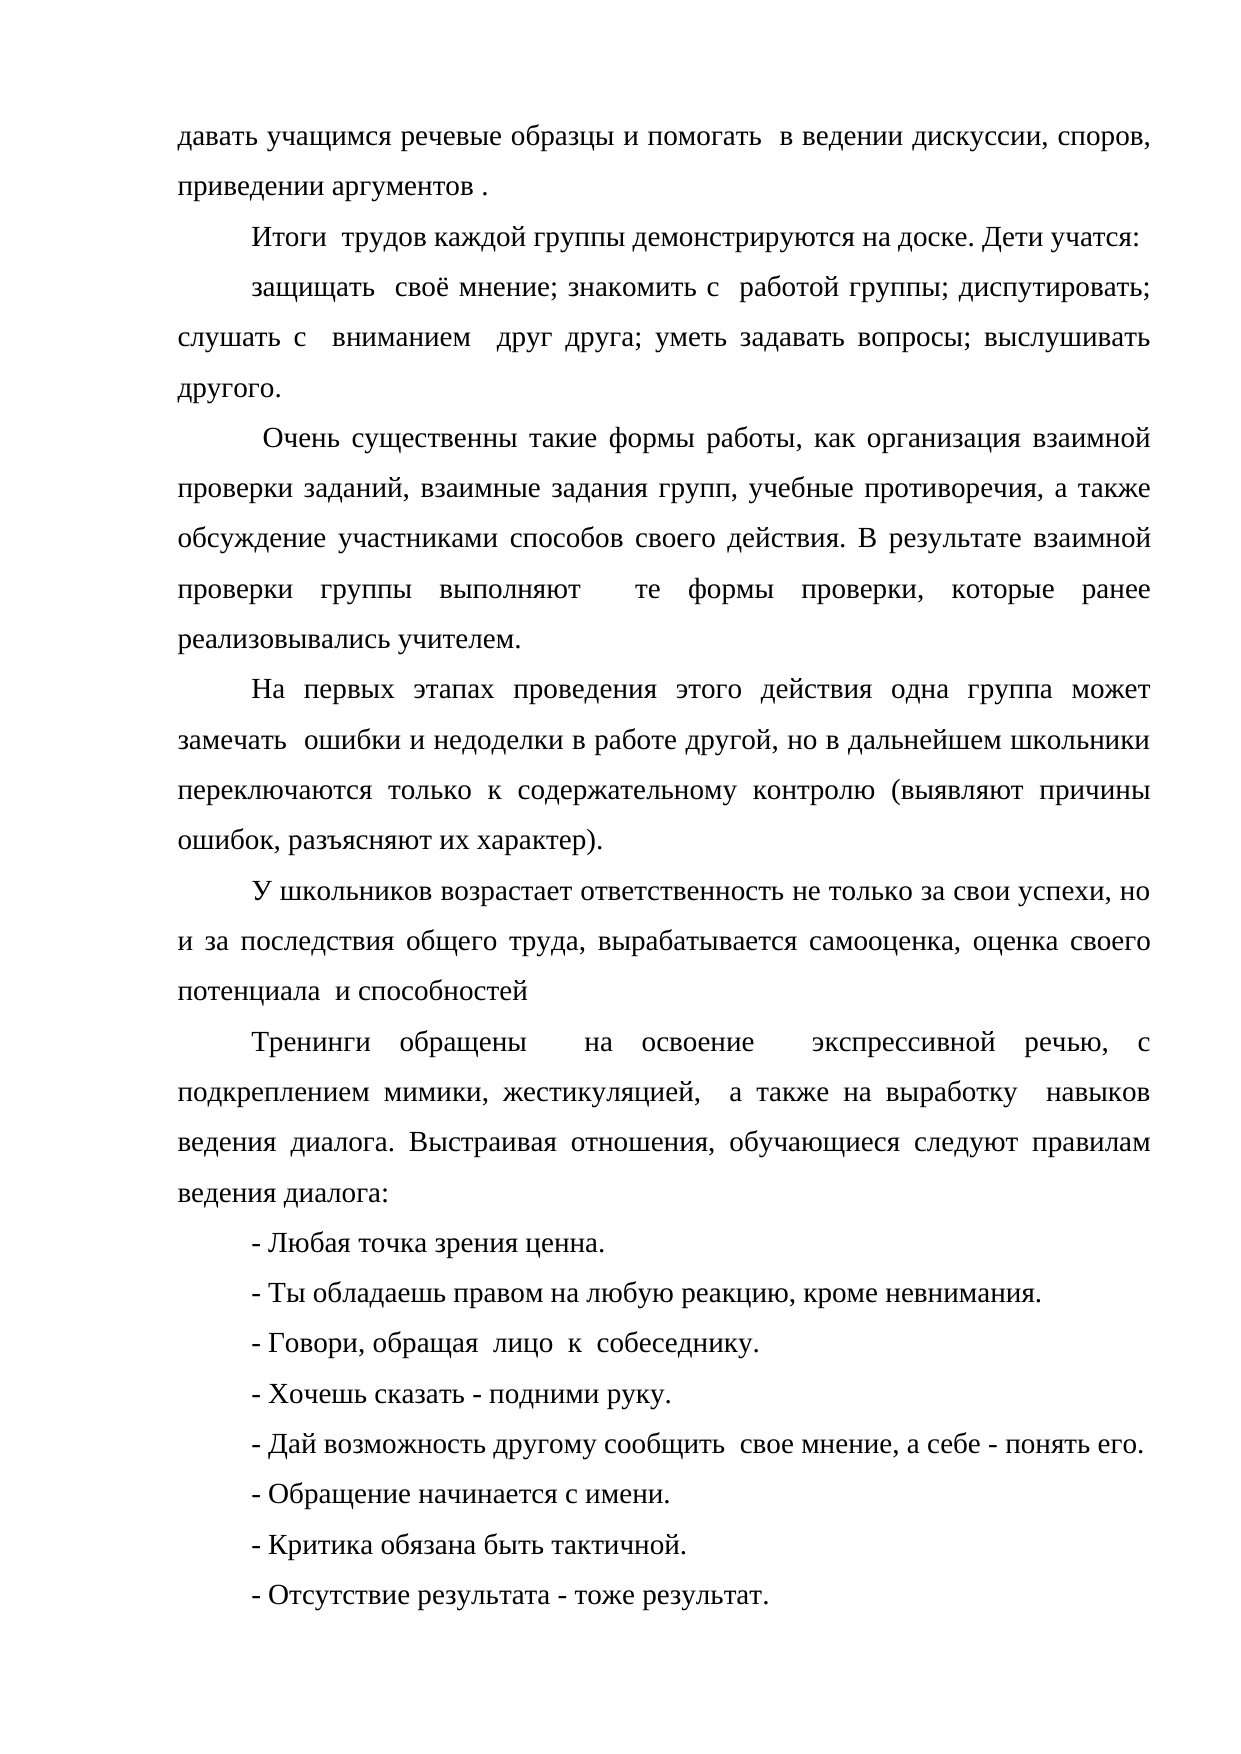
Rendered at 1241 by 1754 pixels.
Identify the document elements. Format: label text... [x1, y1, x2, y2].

text - Дай возможность другому сообщить свое мнение, а себе - понять его. [177, 1426, 1152, 1460]
text Итоги трудов каждой группы демонстрируются на доске. Дети учатся: [177, 219, 1152, 252]
text Очень существенны такие формы работы, как организация взаимной проверки заданий, взаимные задания групп, учебные противоречия, а также обсуждение участниками способов своего действия. В результате взаимной проверки группы выполняют те формы проверки, которые ранее реализовывались учителем. [177, 420, 1152, 655]
text - Ты обладаешь правом на любую реакцию, кроме невнимания. [177, 1275, 1152, 1309]
text - Говори, обращая лицо к собеседнику. [177, 1326, 1152, 1359]
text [177, 118, 1152, 202]
text - Критика обязана быть тактичной. [177, 1527, 1152, 1560]
text - Хочешь сказать - подними руку. [177, 1376, 1152, 1409]
text У школьников возрастает ответственность не только за свои успехи, но и за последствия общего труда, вырабатывается самооценка, оценка своего потенциала и способностей [177, 873, 1152, 1007]
text - Любая точка зрения ценна. [177, 1225, 1152, 1258]
text - Отсутствие результата - тоже результат. [177, 1577, 1152, 1611]
text - Обращение начинается с имени. [177, 1477, 1152, 1510]
text На первых этапах проведения этого действия одна группа может замечать ошибки и недоделки в работе другой, но в дальнейшем школьники переключаются только к содержательному контролю (выявляют причины ошибок, разъясняют их характер). [177, 672, 1152, 856]
text защищать своё мнение; знакомить с работой группы; диспутировать; слушать с вниманием друг друга; уметь задавать вопросы; выслушивать другого. [177, 269, 1152, 403]
text Тренинги обращены на освоение экспрессивной речью, с подкреплением мимики, жестикуляцией, а также на выработку навыков ведения диалога. Выстраивая отношения, обучающиеся следуют правилам ведения диалога: [177, 1024, 1152, 1208]
